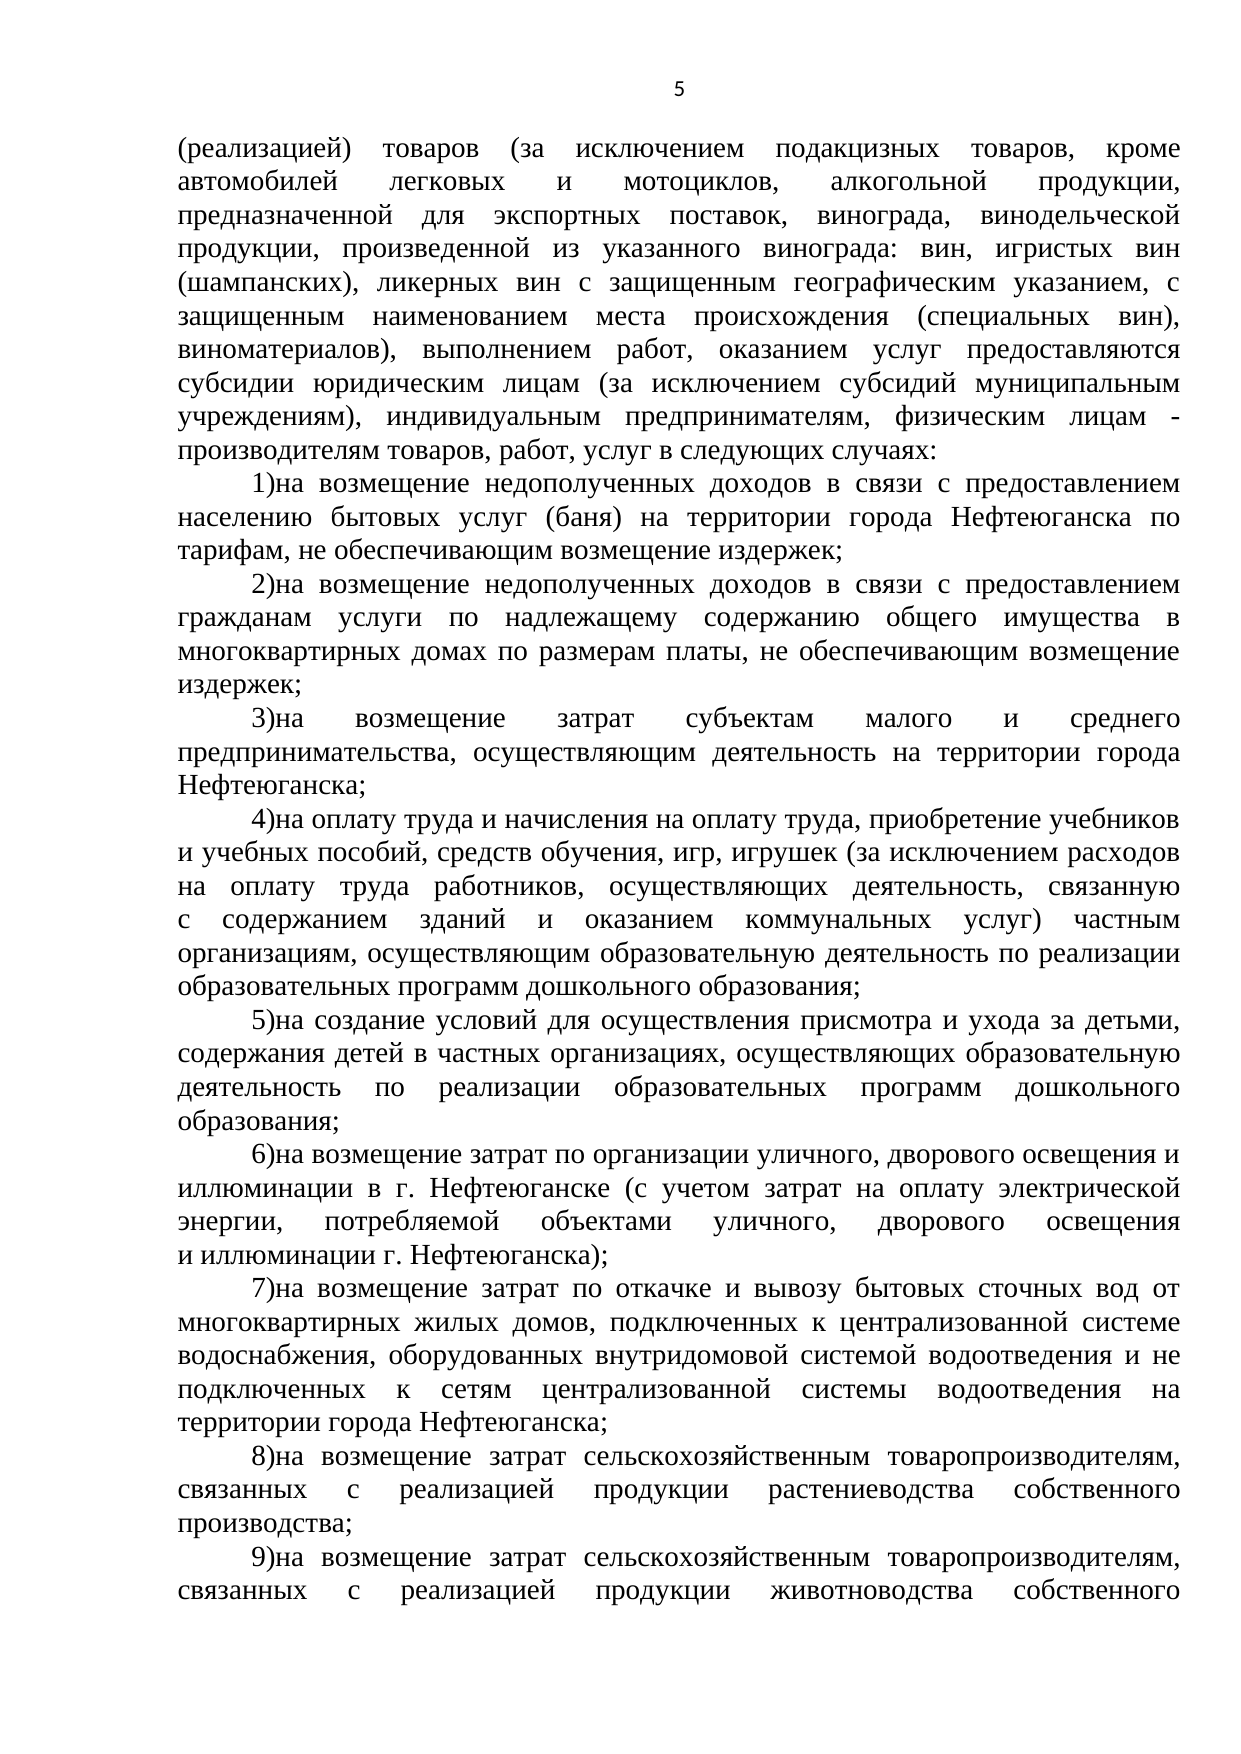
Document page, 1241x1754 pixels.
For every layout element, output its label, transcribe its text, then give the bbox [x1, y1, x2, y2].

text 7)на возмещение затрат по откачке и вывозу бытовых сточных вод от многоквартирных жилых домов, подключенных к централизованной системе водоснабжения, оборудованных внутридомовой системой водоотведения и не подключенных к сетям централизованной системы водоотведения на территории города Нефтеюганска; [177, 1270, 1181, 1438]
text 5)на создание условий для осуществления присмотра и ухода за детьми, содержания детей в частных организациях, осуществляющих образовательную деятельность по реализации образовательных программ дошкольного образования; [177, 1002, 1181, 1136]
text 1)на возмещение недополученных доходов в связи с предоставлением населению бытовых услуг (баня) на территории города Нефтеюганска по тарифам, не обеспечивающим возмещение издержек; [177, 465, 1181, 566]
text 8)на возмещение затрат сельскохозяйственным товаропроизводителям, связанных с реализацией продукции растениеводства собственного производства; [177, 1438, 1181, 1539]
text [177, 130, 1181, 465]
text 6)на возмещение затрат по организации уличного, дворового освещения и иллюминации в г. Нефтеюганске (с учетом затрат на оплату электрической энергии, потребляемой объектами уличного, дворового освещения и иллюминации г. Нефтеюганска); [177, 1136, 1181, 1270]
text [177, 1539, 1181, 1606]
text 4)на оплату труда и начисления на оплату труда, приобретение учебников и учебных пособий, средств обучения, игр, игрушек (за исключением расходов на оплату труда работников, осуществляющих деятельность, связанную с содержанием зданий и оказанием коммунальных услуг) частным организациям, осуществляющим образовательную деятельность по реализации образовательных программ дошкольного образования; [177, 801, 1181, 1002]
text 2)на возмещение недополученных доходов в связи с предоставлением гражданам услуги по надлежащему содержанию общего имущества в многоквартирных домах по размерам платы, не обеспечивающим возмещение издержек; [177, 566, 1181, 700]
text 3)на возмещение затрат субъектам малого и среднего предпринимательства, осуществляющим деятельность на территории города Нефтеюганска; [177, 700, 1181, 801]
